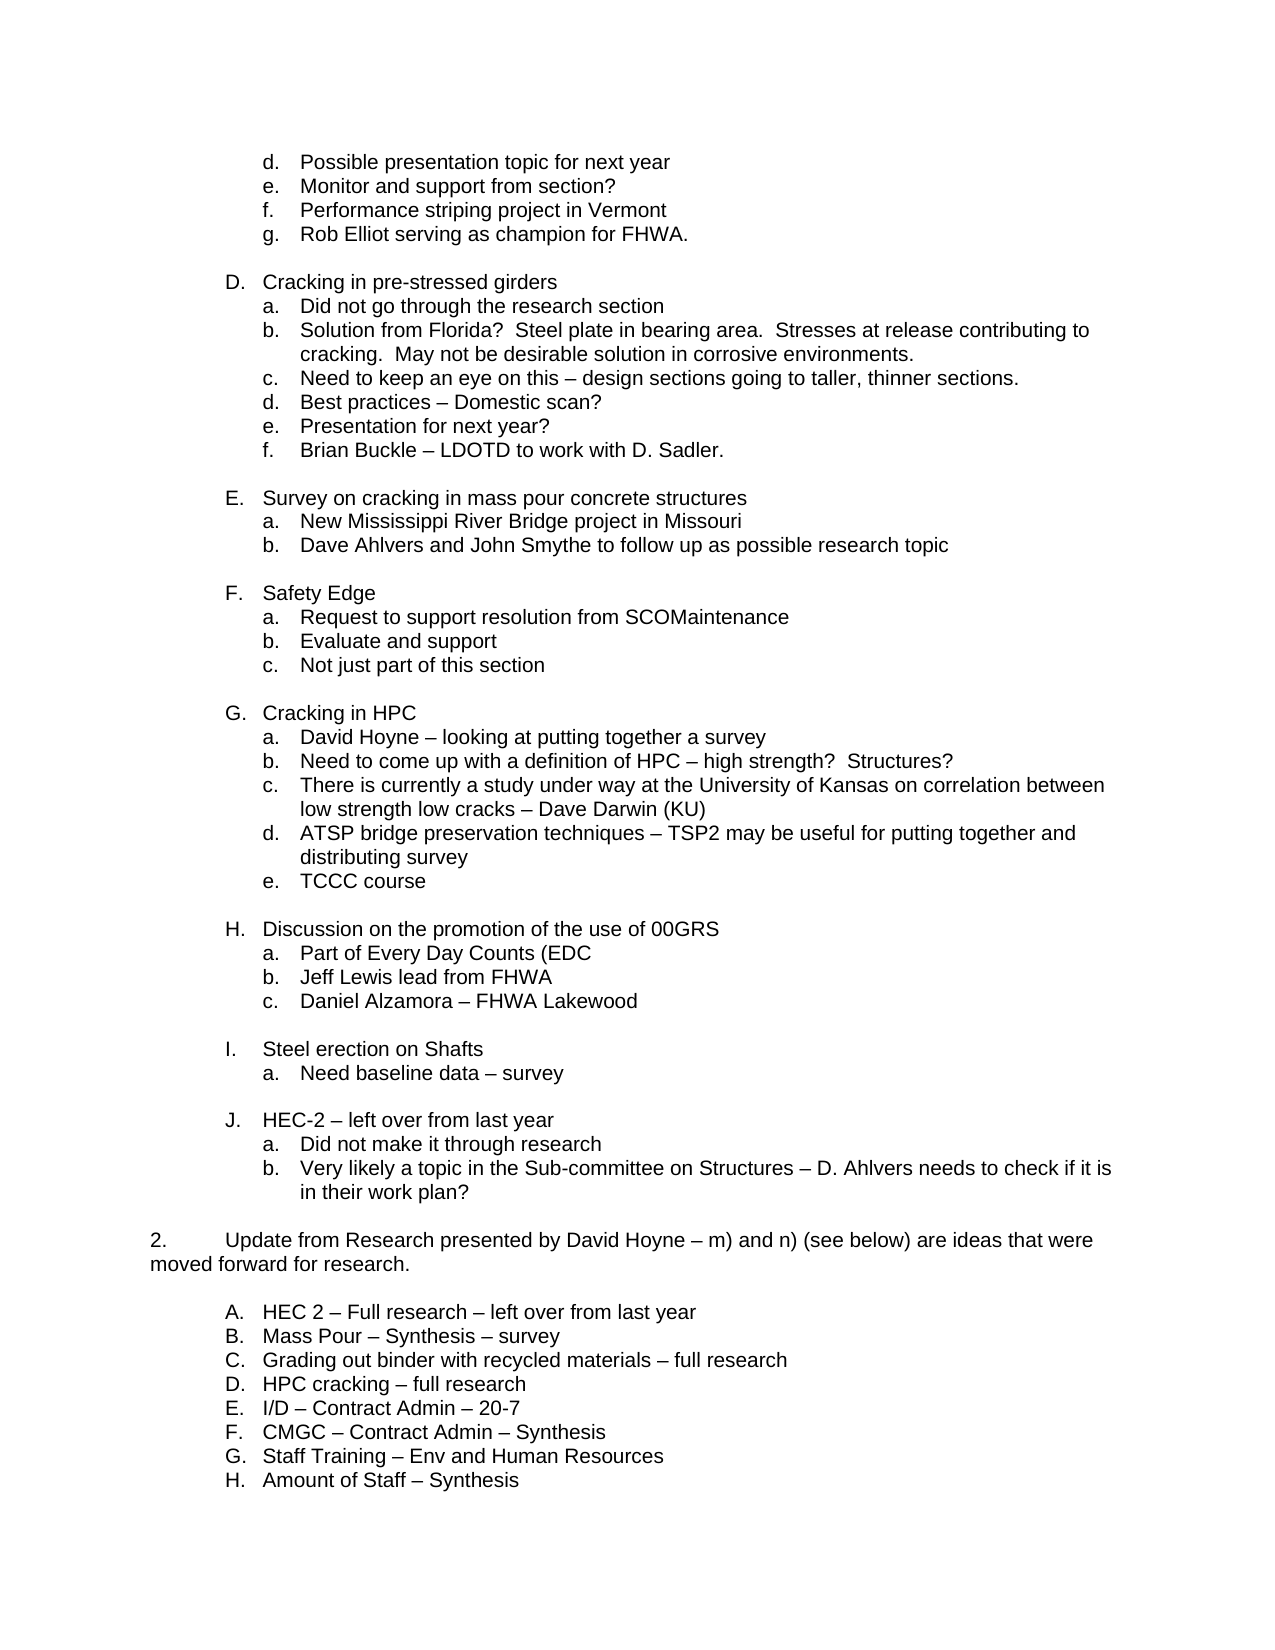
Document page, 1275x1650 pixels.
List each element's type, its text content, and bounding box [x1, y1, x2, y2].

list Evaluate and support [262, 629, 1125, 653]
list Cracking in HPC [225, 701, 1125, 725]
list David Hoyne – looking at putting together a survey [262, 725, 1125, 749]
list New Mississippi River Bridge project in Missouri [262, 509, 1125, 533]
list Possible presentation topic for next year [262, 150, 1125, 174]
list Part of Every Day Counts (EDC [262, 941, 1125, 964]
list Monitor and support from section? [262, 174, 1125, 198]
list Cracking in pre-stressed girders [225, 270, 1125, 294]
list Need to come up with a definition of HPC – high strength? Structures? [262, 749, 1125, 773]
list Staff Training – Env and Human Resources [225, 1444, 1125, 1468]
list Did not go through the research section [262, 294, 1125, 318]
list HPC cracking – full research [225, 1372, 1125, 1396]
list HEC 2 – Full research – left over from last year [225, 1300, 1125, 1324]
list HEC-2 – left over from last year [225, 1108, 1125, 1132]
list Daniel Alzamora – FHWA Lakewood [262, 988, 1125, 1012]
list Mass Pour – Synthesis – survey [225, 1324, 1125, 1348]
list TCCC course [262, 869, 1125, 893]
list Grading out binder with recycled materials – full research [225, 1348, 1125, 1372]
list Rob Elliot serving as champion for FHWA. [262, 222, 1125, 246]
list Performance striping project in Vermont [262, 198, 1125, 222]
list Amount of Staff – Synthesis [225, 1468, 1125, 1492]
list Solution from Florida? Steel plate in bearing area. Stresses at release contributing to cracking. May not be desirable solution in corrosive environments. [262, 318, 1125, 366]
list Presentation for next year? [262, 413, 1125, 437]
text 2. Update from Research presented by David Hoyne – m) and n) (see below) are ideas that were moved forward for research. [150, 1228, 1125, 1276]
list CMGC – Contract Admin – Synthesis [225, 1420, 1125, 1444]
list Safety Edge [225, 581, 1125, 605]
list Steel erection on Shafts [225, 1036, 1125, 1060]
list Survey on cracking in mass pour concrete structures [225, 485, 1125, 509]
list Request to support resolution from SCOMaintenance [262, 605, 1125, 629]
list Discussion on the promotion of the use of 00GRS [225, 917, 1125, 941]
list Dave Ahlvers and John Smythe to follow up as possible research topic [262, 533, 1125, 557]
list Brian Buckle – LDOTD to work with D. Sadler. [262, 437, 1125, 461]
list Best practices – Domestic scan? [262, 389, 1125, 413]
list I/D – Contract Admin – 20-7 [225, 1396, 1125, 1420]
list ATSP bridge preservation techniques – TSP2 may be useful for putting together and distributing survey [262, 821, 1125, 869]
list Need to keep an eye on this – design sections going to taller, thinner sections. [262, 366, 1125, 389]
list Need baseline data – survey [262, 1060, 1125, 1084]
list Jeff Lewis lead from FHWA [262, 964, 1125, 988]
list There is currently a study under way at the University of Kansas on correlation between low strength low cracks – Dave Darwin (KU) [262, 773, 1125, 821]
list Very likely a topic in the Sub-committee on Structures – D. Ahlvers needs to check if it is in their work plan? [262, 1156, 1125, 1204]
list Did not make it through research [262, 1132, 1125, 1156]
list Not just part of this section [262, 653, 1125, 677]
